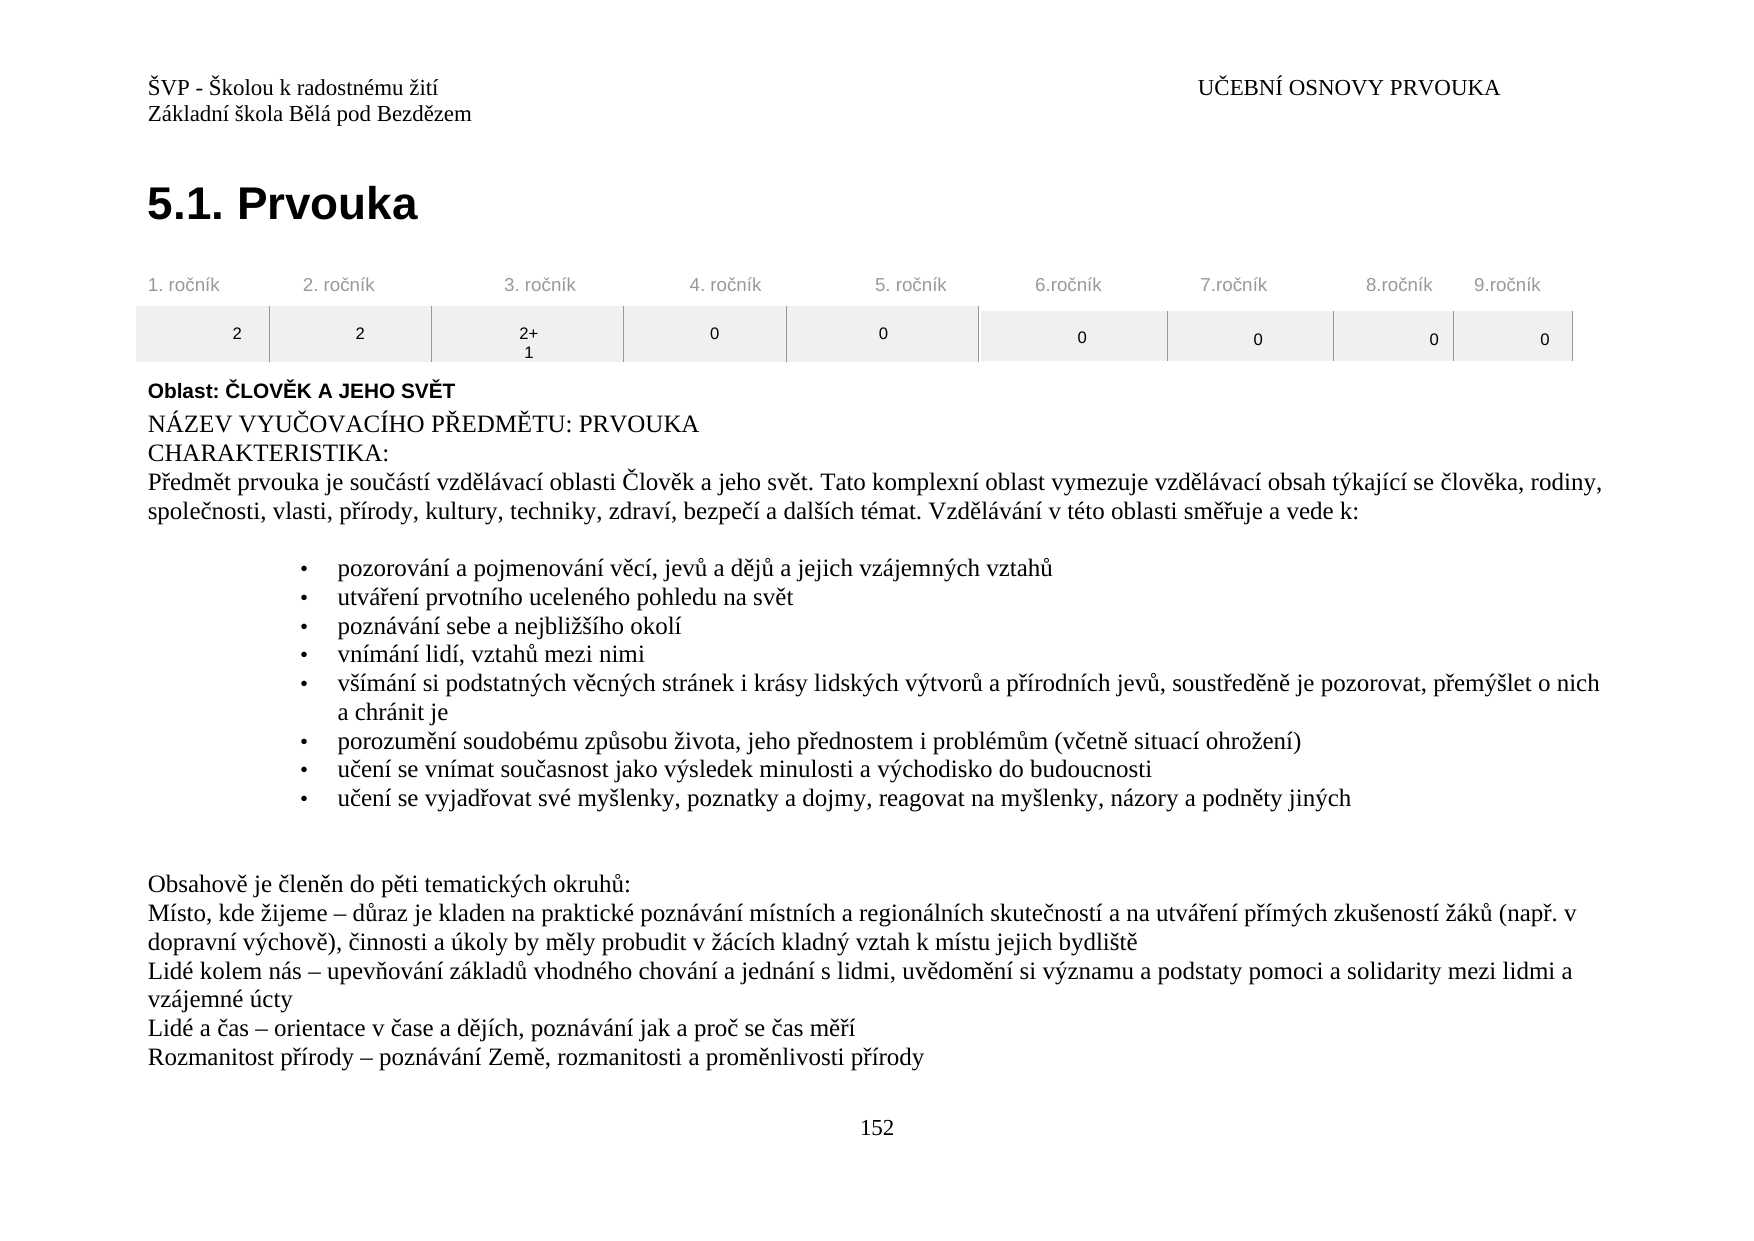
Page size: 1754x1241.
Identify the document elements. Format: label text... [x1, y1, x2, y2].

table_header 2+1 [432, 306, 623, 362]
list pozorování a pojmenování věcí, jevů a dějů a jejich vzájemných vztahů [300, 553, 1608, 582]
table_header 0 [624, 306, 786, 362]
list porozumění soudobému způsobu života, jeho přednostem i problémům (včetně situací ohrožení) [300, 726, 1608, 754]
text Rozmanitost přírody – poznávání Země, rozmanitosti a proměnlivosti přírody [148, 1042, 1608, 1071]
list vnímání lidí, vztahů mezi nimi [300, 639, 1608, 668]
table_header 0 [1454, 311, 1572, 361]
list učení se vyjadřovat své myšlenky, poznatky a dojmy, reagovat na myšlenky, názory a podněty jiných [300, 783, 1608, 812]
text Předmět prvouka je součástí vzdělávací oblasti Člověk a jeho svět. Tato komplexní oblast vymezuje vzdělávací obsah týkající se člověka, rodiny, společnosti, vlasti, přírody, kultury, techniky, zdraví, bezpečí a dalších témat. Vzdělávání v této oblasti směřuje a vede k: [148, 467, 1608, 524]
table_header 2 [136, 306, 269, 362]
table_header 2 [270, 306, 431, 362]
text 5.1. Prvouka [148, 177, 1608, 229]
table_header 0 [787, 306, 978, 362]
text Obsahově je členěn do pěti tematických okruhů: [148, 869, 1608, 898]
text Lidé a čas – orientace v čase a dějích, poznávání jak a proč se čas měří [148, 1013, 1608, 1042]
table_header 0 [1168, 311, 1333, 361]
text Oblast: ČLOVĚK A JEHO SVĚT [148, 355, 1609, 403]
list všímání si podstatných věcných stránek i krásy lidských výtvorů a přírodních jevů, soustředěně je pozorovat, přemýšlet o nich a chránit je [300, 668, 1608, 726]
table_header 0 [1334, 311, 1453, 361]
list poznávání sebe a nejbližšího okolí [300, 611, 1608, 639]
text Lidé kolem nás – upevňování základů vhodného chování a jednání s lidmi, uvědomění si významu a podstaty pomoci a solidarity mezi lidmi a vzájemné úcty [148, 956, 1608, 1013]
text 1. ročník 2. ročník 3. ročník 4. ročník 5. ročník 6.ročník 7.ročník 8.ročník 9.ročník [148, 277, 1608, 295]
table_header 0 [981, 311, 1167, 361]
list utváření prvotního uceleného pohledu na svět [300, 582, 1608, 611]
text NÁZEV VYUČOVACÍHO PŘEDMĚTU: PRVOUKA [148, 409, 1608, 438]
text Místo, kde žijeme – důraz je kladen na praktické poznávání místních a regionálních skutečností a na utváření přímých zkušeností žáků (např. v dopravní výchově), činnosti a úkoly by měly probudit v žácích kladný vztah k místu jejich bydliště [148, 898, 1608, 956]
list učení se vnímat současnost jako výsledek minulosti a východisko do budoucnosti [300, 754, 1608, 783]
text CHARAKTERISTIKA: [148, 438, 1608, 467]
